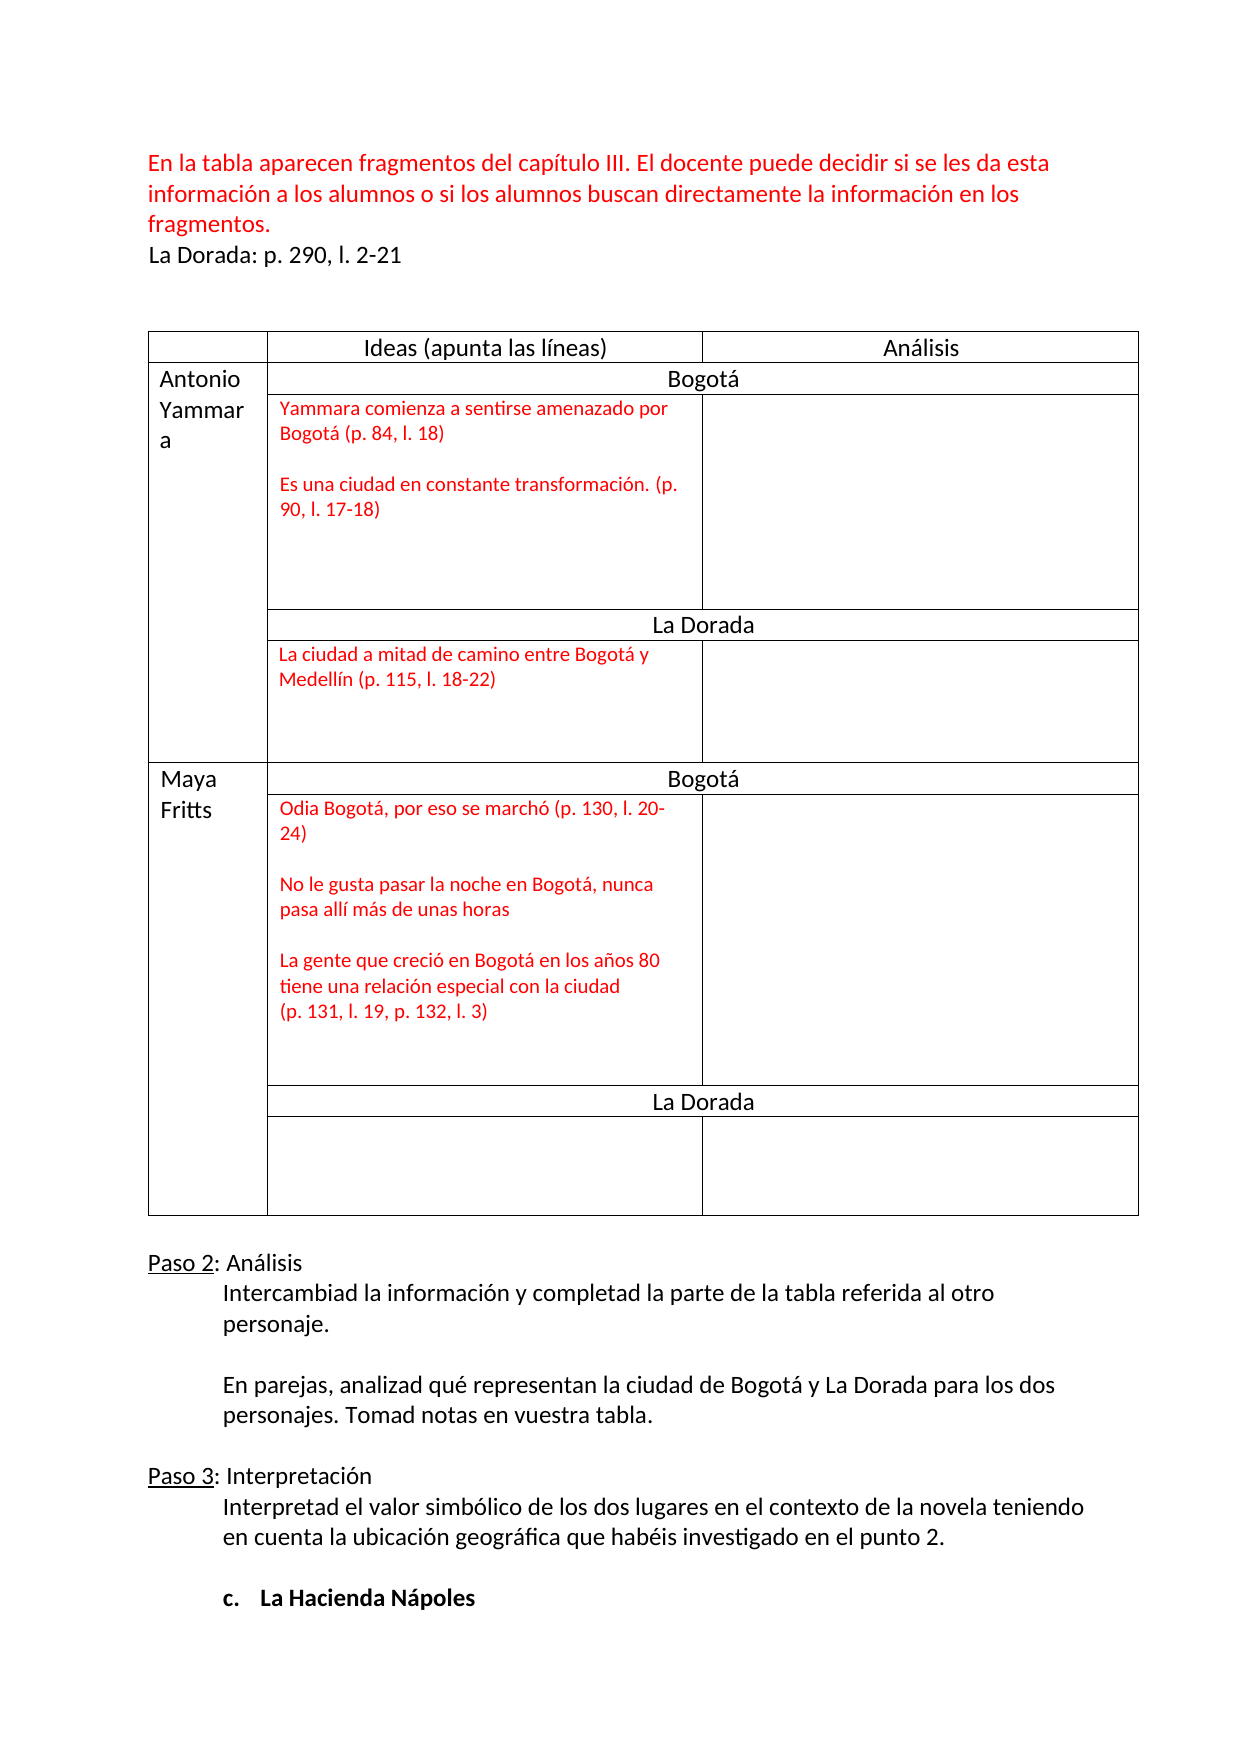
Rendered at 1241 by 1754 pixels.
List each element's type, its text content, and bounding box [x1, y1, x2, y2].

table_cell Bogotá [268, 763, 1138, 794]
table_cell La Dorada [268, 1086, 1138, 1116]
table_cell La ciudad a mitad de camino entre Bogotá y Medellín (p. 115, l. 18-22) [268, 641, 702, 762]
list La Hacienda Nápoles [223, 1582, 1093, 1613]
table_cell [703, 641, 1138, 762]
text Paso 3: Interpretación [148, 1460, 1093, 1491]
table_header [149, 332, 267, 362]
table_cell [703, 1117, 1138, 1215]
list Interpretad el valor simbólico de los dos lugares en el contexto de la novela teniendo en cuenta la ubicación geográfica que habéis investigado en el punto 2. [223, 1491, 1093, 1552]
table_cell [268, 1117, 702, 1215]
table_cell Bogotá [268, 363, 1138, 394]
table_cell Maya Fritts [149, 763, 267, 1215]
text La Dorada: p. 290, l. 2-21 [149, 239, 1093, 270]
table_cell Antonio Yammara [149, 363, 267, 762]
list En parejas, analizad qué representan la ciudad de Bogotá y La Dorada para los dos personajes. Tomad notas en vuestra tabla. [223, 1369, 1093, 1430]
text Paso 2: Análisis [148, 1247, 1093, 1277]
table_header Ideas (apunta las líneas) [268, 332, 702, 362]
table_cell [703, 795, 1138, 1085]
list Intercambiad la información y completad la parte de la tabla referida al otro personaje. [223, 1277, 1093, 1338]
table_cell Yammara comienza a sentirse amenazado por Bogotá (p. 84, l. 18) Es una ciudad en constante transformación. (p. 90, l. 17-18) [268, 395, 702, 608]
text En la tabla aparecen fragmentos del capítulo III. El docente puede decidir si se les da esta información a los alumnos o si los alumnos buscan directamente la información en los fragmentos. [148, 148, 1093, 239]
table_cell Odia Bogotá, por eso se marchó (p. 130, l. 20-24) No le gusta pasar la noche en Bogotá, nunca pasa allí más de unas horas La gente que creció en Bogotá en los años 80 tiene una relación especial con la ciudad (p. 131, l. 19, p. 132, l. 3) [268, 795, 702, 1085]
table_cell [703, 395, 1138, 608]
table_cell La Dorada [268, 610, 1138, 640]
table_header Análisis [703, 332, 1138, 362]
